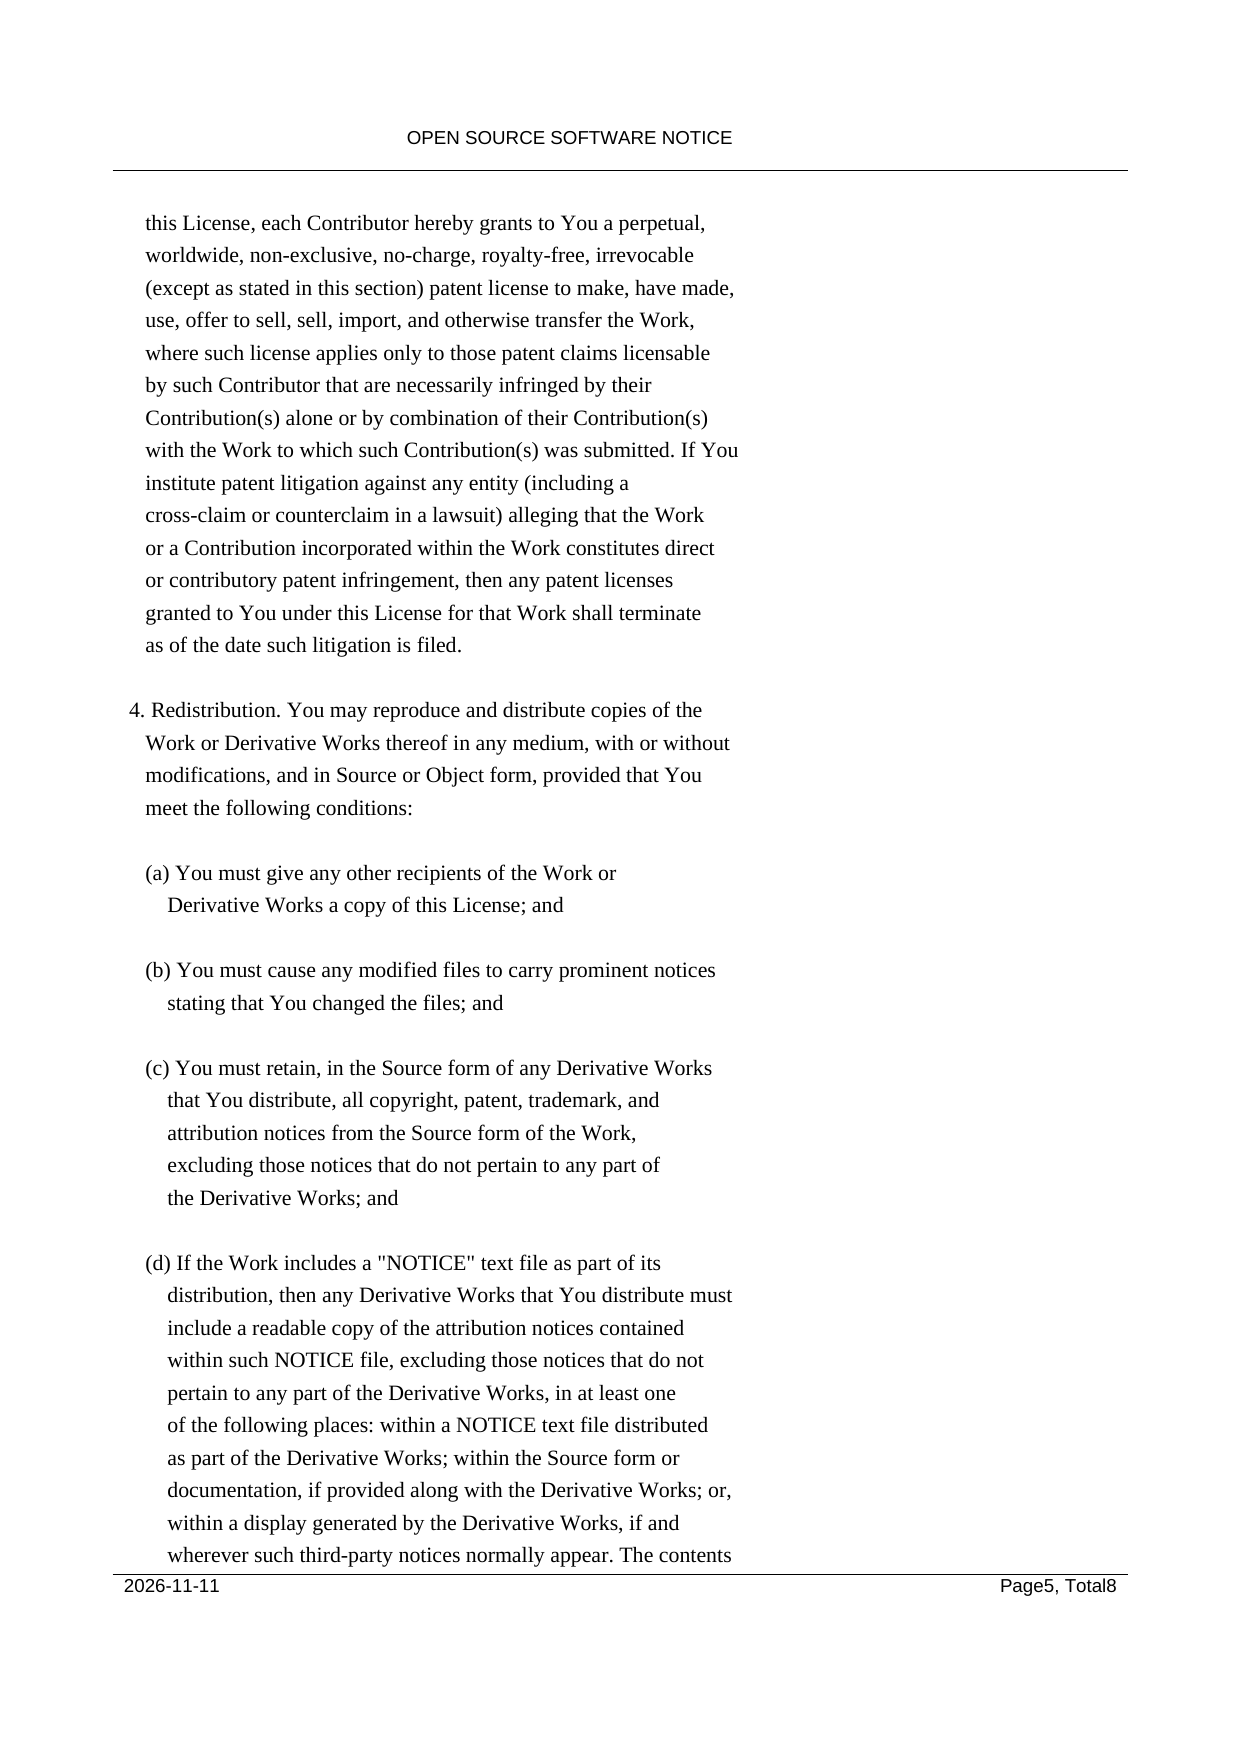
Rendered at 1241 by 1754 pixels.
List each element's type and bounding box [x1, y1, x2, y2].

text [112, 206, 1128, 1571]
